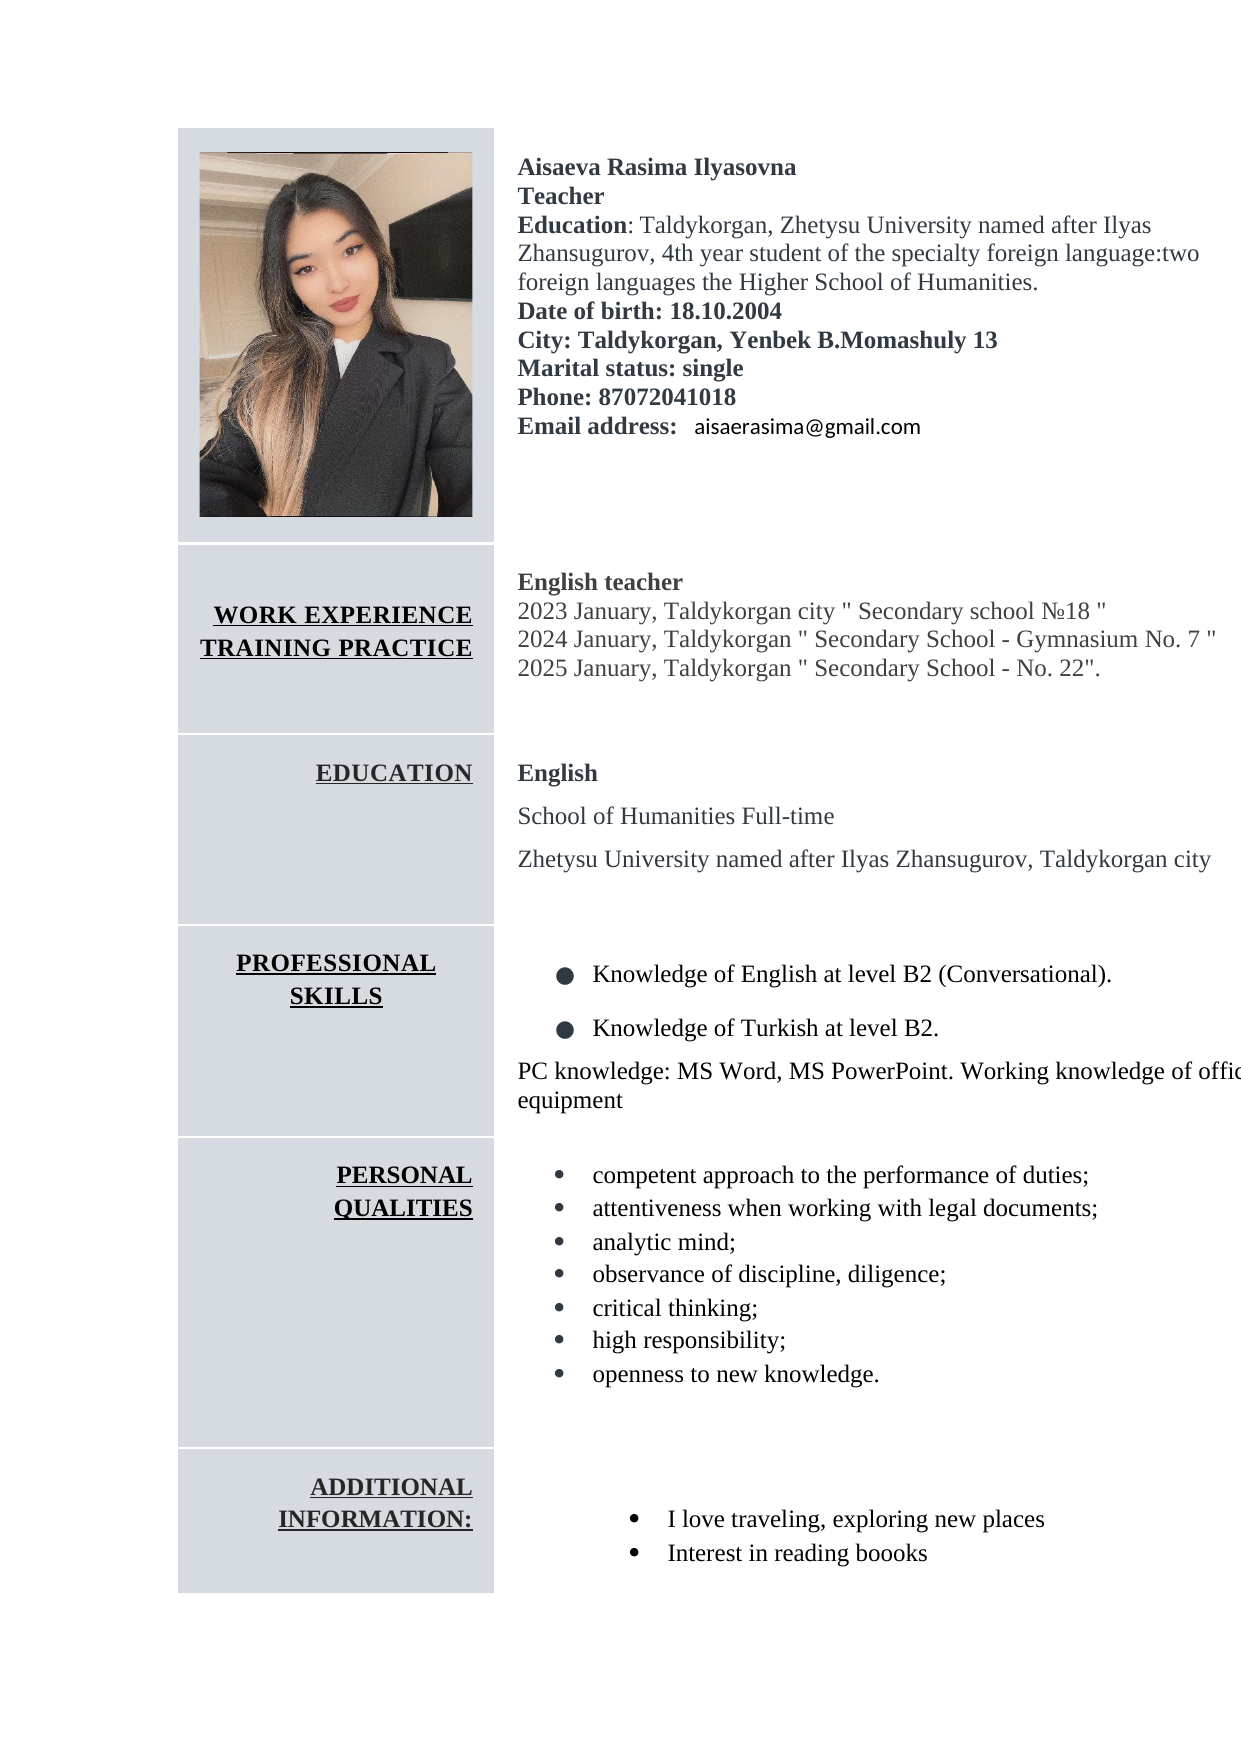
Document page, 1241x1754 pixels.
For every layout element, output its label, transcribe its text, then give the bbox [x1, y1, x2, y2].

table_cell competent approach to the performance of duties; attentiveness when working with legal documents; analytic mind; observance of discipline, diligence; critical thinking; high responsibility; openness to new knowledge. [496, 1138, 1239, 1447]
table_cell PROFESSIONAL SKILLS [178, 926, 494, 1136]
table_cell ADDITIONAL INFORMATION: [178, 1449, 494, 1593]
table_cell EDUCATION [178, 735, 494, 924]
picture [199, 152, 473, 517]
table_cell PERSONAL QUALITIES [178, 1138, 494, 1447]
table_header Aisaeva Rasima Ilyasovna Teacher Education: Taldykorgan, Zhetysu University named after Ilyas Zhansugurov, 4th year student of the specialty foreign language:two foreign languages the Higher School of Humanities. Date of birth: 18.10.2004 City: Taldykorgan, Yenbek B.Momashuly 13 Marital status: single Phone: 87072041018 Email address: aisaerasima@gmail.com [496, 130, 1239, 542]
table_cell Knowledge of English at level B2 (Conversational). Knowledge of Turkish at level B2. PC knowledge: MS Word, MS PowerPoint. Working knowledge of office equipment [496, 926, 1239, 1136]
table_cell English School of Humanities Full-time Zhetysu University named after Ilyas Zhansugurov, Taldykorgan city [496, 735, 1239, 924]
table_cell WORK EXPERIENCE TRAINING PRACTICE [178, 545, 494, 733]
table_cell English teacher 2023 January, Taldykorgan city " Secondary school №18 " 2024 January, Taldykorgan " Secondary School - Gymnasium No. 7 " 2025 January, Taldykorgan " Secondary School - No. 22". [496, 545, 1239, 733]
table_cell I love traveling, exploring new places Interest in reading boooks [496, 1449, 1239, 1593]
table_header [178, 128, 494, 542]
